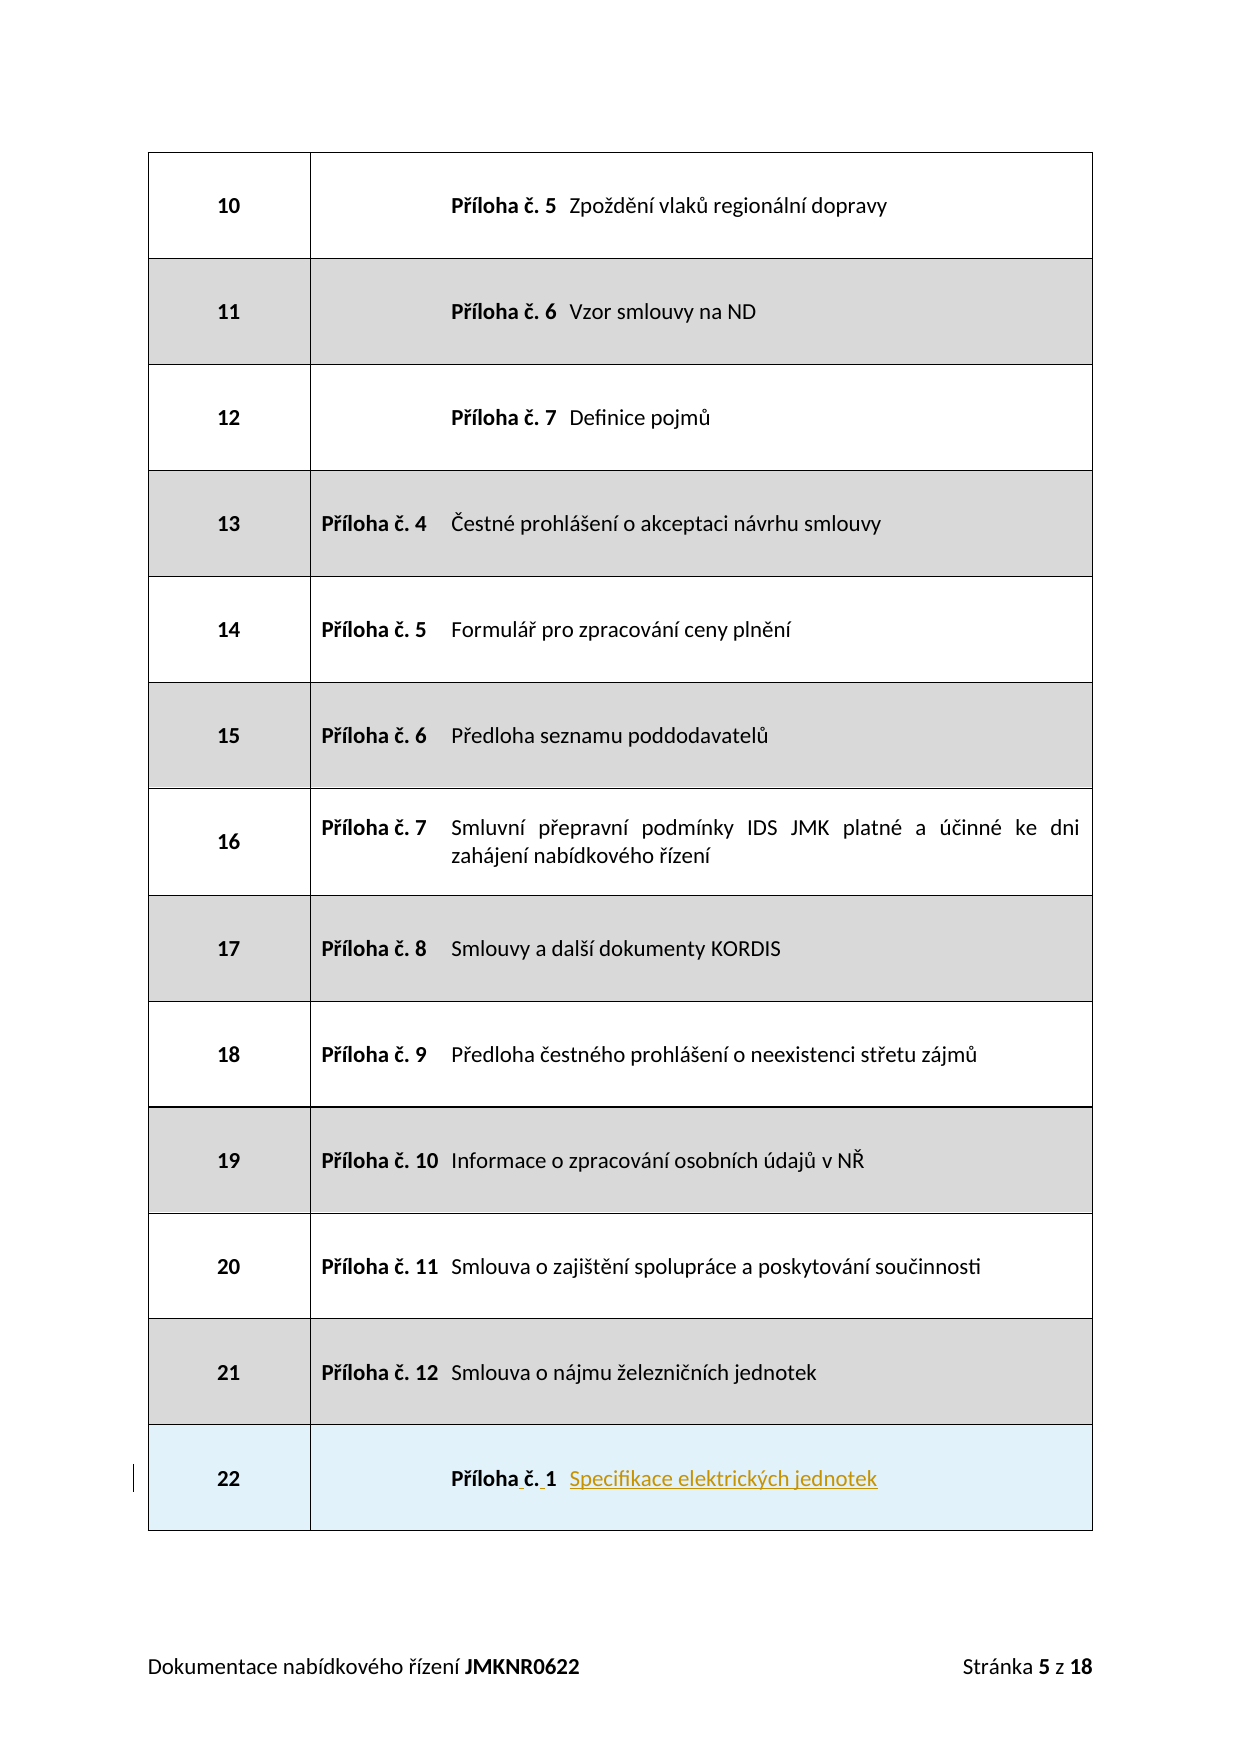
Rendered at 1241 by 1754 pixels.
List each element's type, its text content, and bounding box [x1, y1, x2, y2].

table_cell [149, 577, 310, 682]
table_cell Předloha seznamu poddodavatelů [311, 683, 1092, 787]
table_cell [149, 789, 310, 894]
table_cell [149, 1214, 310, 1318]
table_cell Definice pojmů [311, 365, 1092, 470]
table_cell [149, 1002, 310, 1106]
table_cell [149, 1319, 310, 1424]
table_cell Formulář pro zpracování ceny plnění [311, 577, 1092, 682]
table_cell Smlouva o nájmu železničních jednotek [311, 1319, 1092, 1424]
table_cell Smlouvy a další dokumenty KORDIS [311, 896, 1092, 1001]
table_cell Předloha čestného prohlášení o neexistenci střetu zájmů [311, 1002, 1092, 1106]
table_cell [149, 153, 310, 258]
table_cell [149, 1108, 310, 1212]
table_cell Zpoždění vlaků regionální dopravy [311, 153, 1092, 258]
table_cell Informace o zpracování osobních údajů v NŘ [311, 1108, 1092, 1212]
table_cell Smluvní přepravní podmínky IDS JMK platné a účinné ke dni zahájení nabídkového řízení [311, 789, 1092, 894]
table_cell [149, 259, 310, 364]
table_cell [149, 365, 310, 470]
table_cell Čestné prohlášení o akceptaci návrhu smlouvy [311, 471, 1092, 576]
table_cell Vzor smlouvy na ND [311, 259, 1092, 364]
table_cell [149, 683, 310, 787]
table_cell [149, 896, 310, 1001]
table_cell Smlouva o zajištění spolupráce a poskytování součinnosti [311, 1214, 1092, 1318]
table_cell [149, 471, 310, 576]
